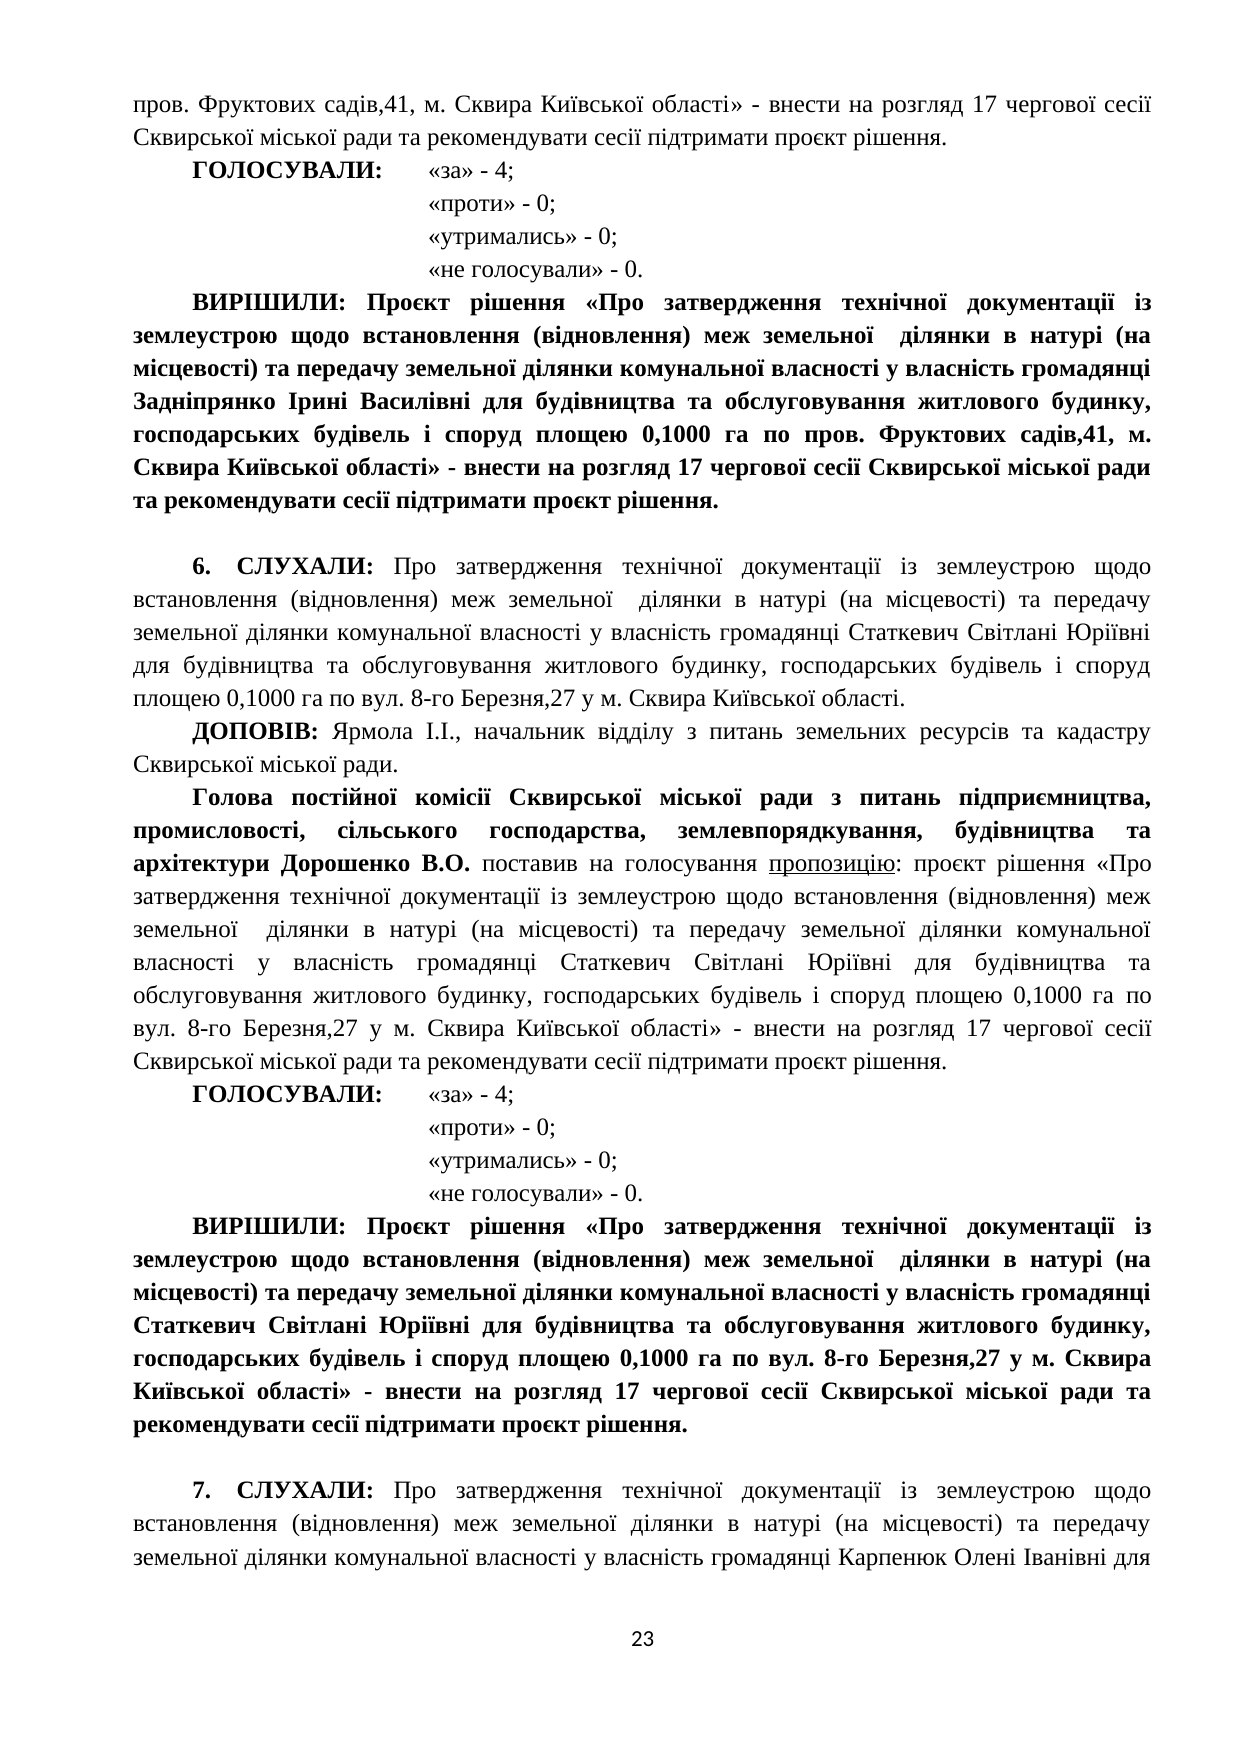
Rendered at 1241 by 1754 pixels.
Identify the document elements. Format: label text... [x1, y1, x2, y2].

text «проти» - 0; [133, 188, 1152, 216]
text «утримались» - 0; [133, 221, 1152, 249]
list ГОЛОСУВАЛИ: «за» - 4; [133, 155, 1152, 183]
list ДОПОВІВ: Ярмола І.І., начальник відділу з питань земельних ресурсів та кадастру Сквирської міської ради. [133, 716, 1152, 778]
text «утримались» - 0; [133, 1145, 1152, 1174]
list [133, 1476, 1152, 1570]
list ГОЛОСУВАЛИ: «за» - 4; [133, 1079, 1152, 1108]
text «не голосували» - 0. [133, 1178, 1152, 1207]
list СЛУХАЛИ: Про затвердження технічної документації із землеустрою щодо встановлення (відновлення) меж земельної ділянки в натурі (на місцевості) та передачу земельної ділянки комунальної власності у власність громадянці Статкевич Світлані Юріївні для будівництва та обслуговування житлового будинку, господарських будівель і споруд площею 0,1000 га по вул. 8-го Березня,27 у м. Сквира Київської області. [133, 551, 1152, 712]
list ВИРІШИЛИ: Проєкт рішення «Про затвердження технічної документації із землеустрою щодо встановлення (відновлення) меж земельної ділянки в натурі (на місцевості) та передачу земельної ділянки комунальної власності у власність громадянці Статкевич Світлані Юріївні для будівництва та обслуговування житлового будинку, господарських будівель і споруд площею 0,1000 га по вул. 8-го Березня,27 у м. Сквира Київської області» - внести на розгляд 17 чергової сесії Сквирської міської ради та рекомендувати сесії підтримати проєкт рішення. [133, 1211, 1152, 1438]
text «проти» - 0; [133, 1112, 1152, 1141]
text «не голосували» - 0. [133, 254, 1152, 282]
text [133, 89, 1152, 150]
text Голова постійної комісії Сквирської міської ради з питань підприємництва, промисловості, сільського господарства, землевпорядкування, будівництва та архітектури Дорошенко В.О. поставив на голосування пропозицію: проєкт рішення «Про затвердження технічної документації із землеустрою щодо встановлення (відновлення) меж земельної ділянки в натурі (на місцевості) та передачу земельної ділянки комунальної власності у власність громадянці Статкевич Світлані Юріївні для будівництва та обслуговування житлового будинку, господарських будівель і споруд площею 0,1000 га по вул. 8-го Березня,27 у м. Сквира Київської області» - внести на розгляд 17 чергової сесії Сквирської міської ради та рекомендувати сесії підтримати проєкт рішення. [133, 782, 1152, 1075]
list ВИРІШИЛИ: Проєкт рішення «Про затвердження технічної документації із землеустрою щодо встановлення (відновлення) меж земельної ділянки в натурі (на місцевості) та передачу земельної ділянки комунальної власності у власність громадянці Задніпрянко Ірині Василівні для будівництва та обслуговування житлового будинку, господарських будівель і споруд площею 0,1000 га по пров. Фруктових садів,41, м. Сквира Київської області» - внести на розгляд 17 чергової сесії Сквирської міської ради та рекомендувати сесії підтримати проєкт рішення. [133, 287, 1152, 514]
